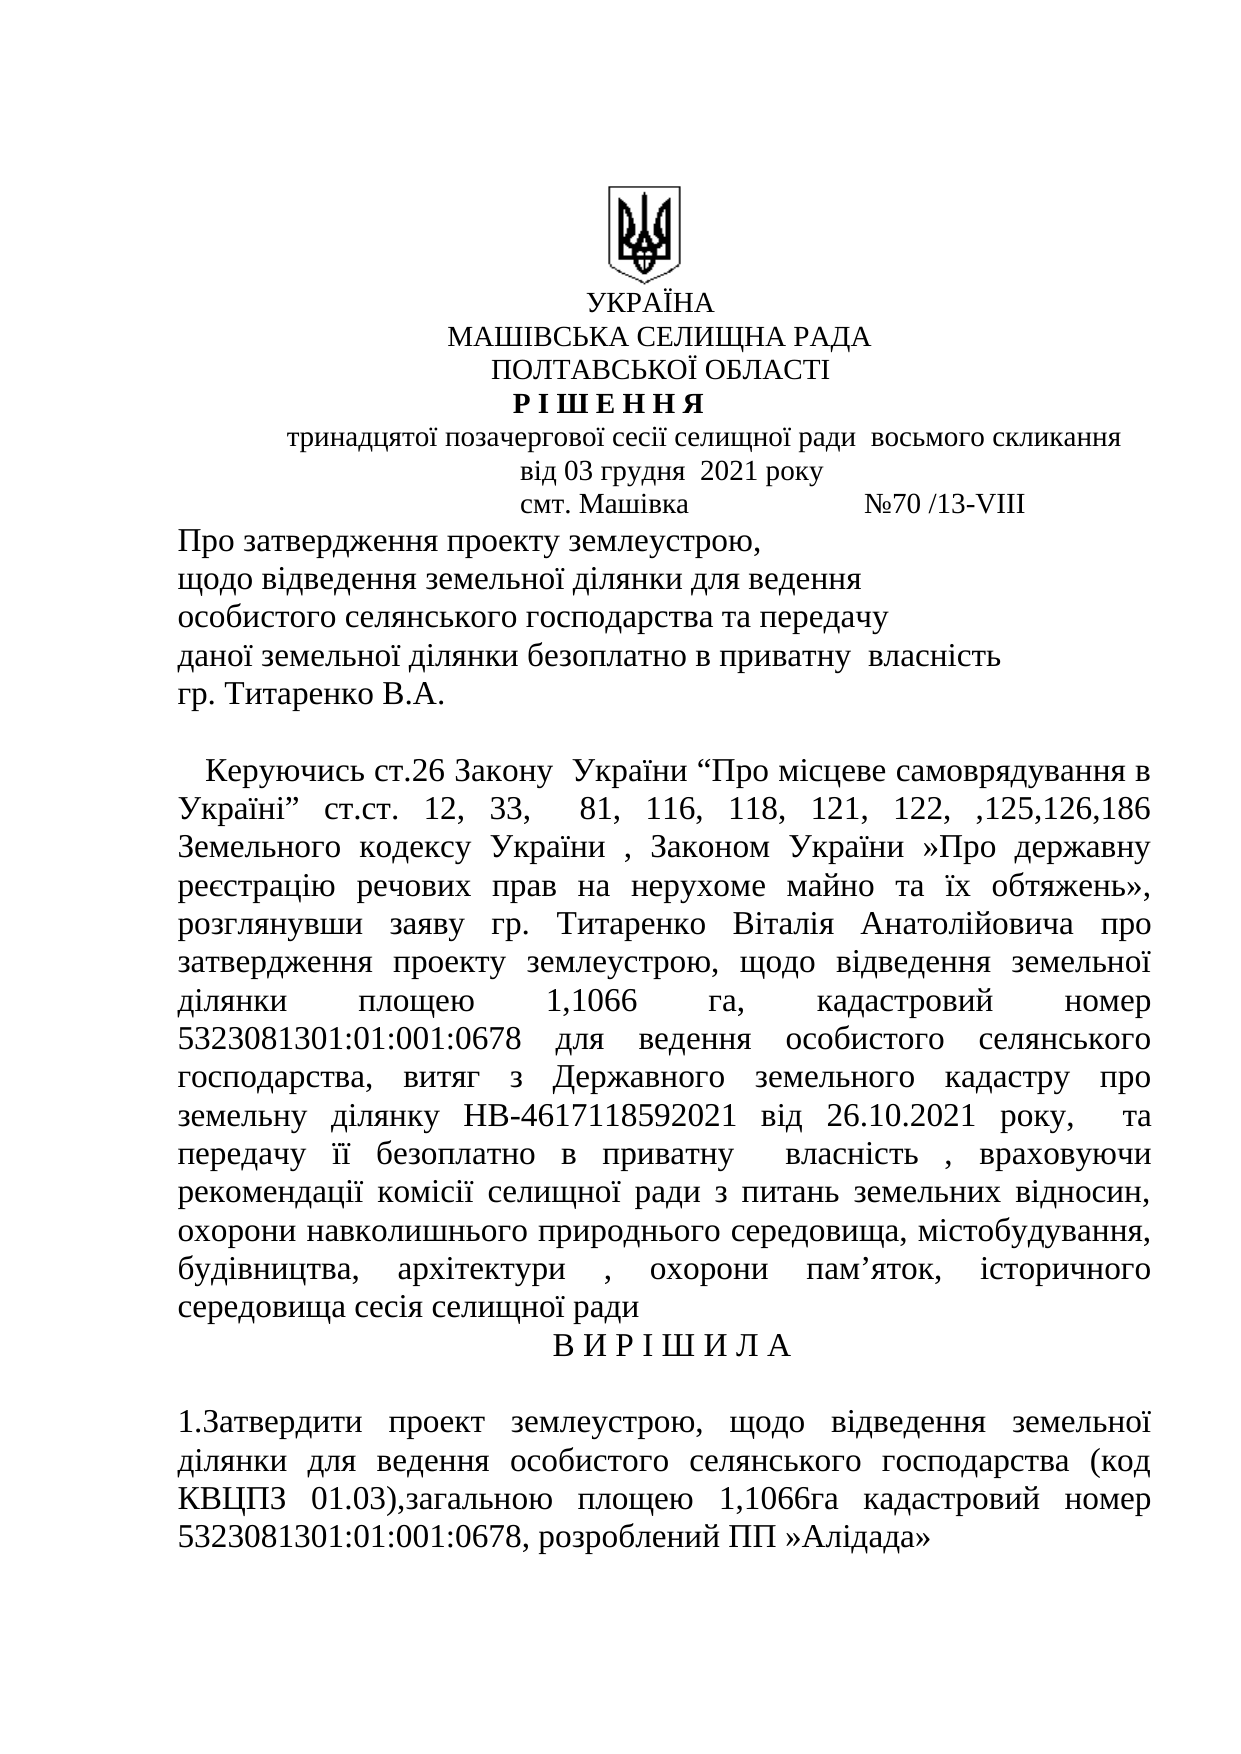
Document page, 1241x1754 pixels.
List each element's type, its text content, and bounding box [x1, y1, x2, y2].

text тринадцятої позачергової сесії селищної ради восьмого скликання [177, 419, 1152, 453]
text Керуючись ст.26 Закону України “Про місцеве самоврядування в Україні” ст.ст. 12, 33, 81, 116, 118, 121, 122, ,125,126,186 Земельного кодексу України , Законом України »Про державну реєстрацію речових прав на нерухоме майно та їх обтяжень», розглянувши заяву гр. Титаренко Віталія Анатолійовича про затвердження проекту землеустрою, щодо відведення земельної ділянки площею 1,1066 га, кадастровий номер 5323081301:01:001:0678 для ведення особистого селянського господарства, витяг з Державного земельного кадастру про земельну ділянку НВ-4617118592021 від 26.10.2021 року, та передачу її безоплатно в приватну власність , враховуючи рекомендації комісії селищної ради з питань земельних відносин, охорони навколишнього природнього середовища, містобудування, будівництва, архітектури , охорони пам’яток, історичного середовища сесія селищної ради [177, 750, 1152, 1325]
text 1.Затвердити проект землеустрою, щодо відведення земельної ділянки для ведення особистого селянського господарства (код КВЦПЗ 01.03),загальною площею 1,1066га кадастровий номер 5323081301:01:001:0678, розроблений ПП »Алідада» [177, 1402, 1152, 1555]
text гр. Титаренко В.А. [177, 673, 1152, 712]
subtitle МАШІВСЬКА СЕЛИЩНА РАДА [177, 319, 1152, 352]
text даної земельної ділянки безоплатно в приватну власність [177, 635, 1152, 673]
text УКРАЇНА [177, 285, 1152, 319]
picture [602, 185, 686, 286]
text Р І Ш Е Н Н Я [177, 386, 1152, 419]
text В И Р І Ш И Л А [177, 1325, 1152, 1363]
text щодо відведення земельної ділянки для ведення [177, 558, 1152, 597]
text смт. Машівка №70 /13-VІІІ [177, 486, 1152, 520]
text Про затвердження проекту землеустрою, [177, 520, 1152, 558]
text від 03 грудня 2021 року [177, 453, 1152, 486]
subtitle ПОЛТАВСЬКОЇ ОБЛАСТІ [177, 352, 1152, 386]
text особистого селянського господарства та передачу [177, 597, 1152, 635]
